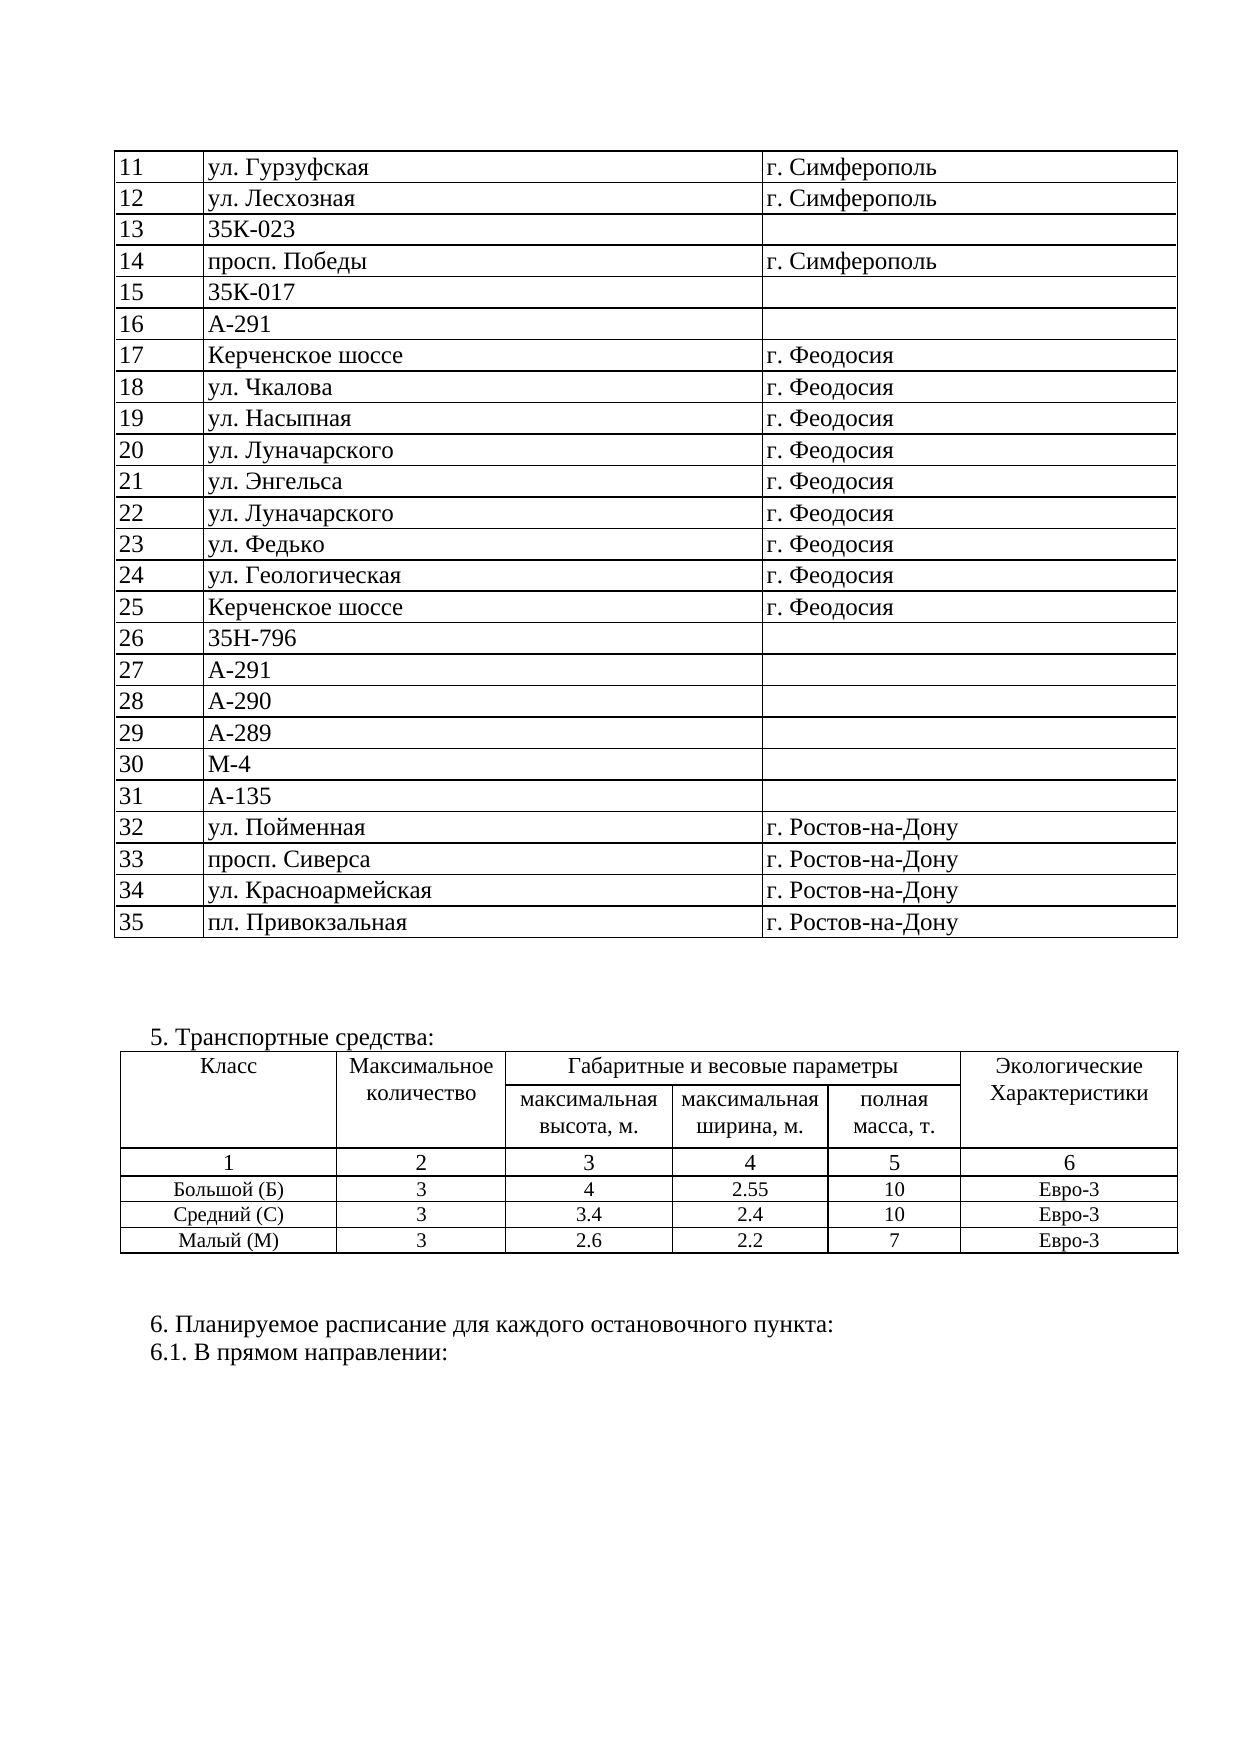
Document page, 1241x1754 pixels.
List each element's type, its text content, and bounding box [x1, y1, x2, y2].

table_cell г. Ростов-на-Дону [763, 874, 1177, 905]
table_cell г. Ростов-на-Дону [763, 905, 1177, 936]
table_cell [763, 685, 1177, 716]
table_cell [763, 716, 1177, 748]
table_cell [763, 307, 1177, 339]
table_cell просп. Победы [204, 246, 762, 276]
table_cell 2.55 [673, 1177, 827, 1201]
table_cell 21 [115, 466, 203, 496]
table_cell 7 [829, 1228, 960, 1252]
table_cell ул. Красноармейская [204, 875, 762, 905]
table_cell г. Феодосия [763, 590, 1177, 622]
table_cell ул. Геологическая [204, 561, 762, 590]
table_cell ул. Гурзуфская [204, 152, 762, 181]
table_cell г. Феодосия [763, 528, 1177, 559]
table_cell 16 [115, 308, 203, 339]
table_cell А-290 [204, 686, 762, 716]
table_cell г. Симферополь [763, 244, 1177, 276]
table_cell 3 [506, 1149, 672, 1175]
table_cell пл. Привокзальная [204, 907, 762, 936]
table_cell Евро-3 [961, 1202, 1177, 1226]
table_cell ул. Энгельса [204, 466, 762, 496]
table_cell 30 [115, 749, 203, 779]
table_cell 3.4 [506, 1202, 672, 1226]
text 6. Планируемое расписание для каждого остановочного пункта: [150, 1309, 1090, 1337]
table_cell 35К-023 [204, 215, 762, 244]
table_cell [763, 213, 1177, 244]
table_cell ул. Пойменная [204, 812, 762, 842]
table_cell просп. Сиверса [204, 844, 762, 873]
table_cell 25 [115, 591, 203, 622]
table_cell ул. Луначарского [204, 498, 762, 527]
table_cell 29 [115, 717, 203, 748]
table_cell 4 [673, 1149, 827, 1175]
table_cell 4 [506, 1177, 672, 1201]
table_header Габаритные и весовые параметры [506, 1052, 960, 1084]
table_cell 19 [115, 403, 203, 433]
table_cell 17 [115, 340, 203, 370]
table_cell Большой (Б) [121, 1177, 336, 1201]
table_header Экологические Характеристики [961, 1052, 1177, 1147]
table_cell максимальная высота, м. [506, 1086, 672, 1147]
table_cell г. Феодосия [763, 465, 1177, 496]
text 6.1. В прямом направлении: [150, 1337, 1090, 1366]
table_cell [763, 748, 1177, 779]
table_cell г. Феодосия [763, 559, 1177, 590]
table_cell 3 [337, 1202, 505, 1226]
table_cell г. Феодосия [763, 370, 1177, 402]
table_cell 35К-017 [204, 277, 762, 307]
table_cell Малый (М) [121, 1228, 336, 1252]
text 5. Транспортные средства: [150, 1022, 1090, 1051]
table_cell г. Ростов-на-Дону [763, 842, 1177, 873]
table_cell А-135 [204, 781, 762, 811]
table_cell максимальная ширина, м. [673, 1086, 827, 1147]
table_cell [763, 779, 1177, 811]
table_cell 27 [115, 654, 203, 685]
table_cell [763, 622, 1177, 653]
table_cell 18 [115, 371, 203, 402]
table_cell г. Ростов-на-Дону [763, 811, 1177, 842]
table_cell А-291 [204, 655, 762, 685]
table_cell 3 [337, 1228, 505, 1252]
table_cell 14 [115, 245, 203, 276]
table_cell г. Феодосия [763, 496, 1177, 527]
table_cell г. Феодосия [763, 433, 1177, 464]
table_cell А-291 [204, 309, 762, 339]
table_header Класс [121, 1052, 336, 1147]
table_cell 20 [115, 434, 203, 464]
table_header Максимальное количество [337, 1052, 505, 1147]
table_cell полная масса, т. [829, 1086, 960, 1147]
table_cell А-289 [204, 718, 762, 748]
table_cell [763, 276, 1177, 307]
table_cell 2.2 [673, 1228, 827, 1252]
table_cell 2.4 [673, 1202, 827, 1226]
table_cell г. Симферополь [763, 152, 1177, 181]
table_cell Средний (С) [121, 1202, 336, 1226]
table_cell 33 [115, 843, 203, 873]
table_cell 22 [115, 497, 203, 527]
table_cell 15 [115, 277, 203, 307]
table_cell 23 [115, 529, 203, 559]
table_cell 6 [961, 1149, 1177, 1175]
table_cell ул. Федько [204, 529, 762, 559]
table_cell 26 [115, 623, 203, 653]
table_cell г. Феодосия [763, 339, 1177, 370]
table_cell 35Н-796 [204, 623, 762, 653]
table_cell Евро-3 [961, 1228, 1177, 1252]
table_cell 13 [115, 214, 203, 244]
table_cell [763, 653, 1177, 685]
table_cell 3 [337, 1177, 505, 1201]
table_cell 2 [337, 1149, 505, 1175]
table_cell Евро-3 [961, 1177, 1177, 1201]
table_cell 32 [115, 812, 203, 842]
table_cell ул. Лесхозная [204, 183, 762, 213]
table_cell 31 [115, 780, 203, 811]
table_cell 34 [115, 875, 203, 905]
table_cell г. Симферополь [763, 181, 1177, 213]
table_cell ул. Луначарского [204, 435, 762, 464]
table_cell 10 [829, 1202, 960, 1226]
table_cell ул. Насыпная [204, 403, 762, 433]
table_cell ул. Чкалова [204, 372, 762, 402]
table_cell 2.6 [506, 1228, 672, 1252]
table_cell Керченское шоссе [204, 340, 762, 370]
table_cell г. Феодосия [763, 402, 1177, 433]
table_cell 10 [829, 1177, 960, 1201]
table_cell 12 [115, 183, 203, 213]
table_cell 11 [115, 152, 203, 181]
table_cell 28 [115, 686, 203, 716]
table_cell 24 [115, 560, 203, 590]
table_cell Керченское шоссе [204, 592, 762, 622]
table_cell 35 [115, 906, 203, 936]
table_cell М-4 [204, 749, 762, 779]
table_cell 1 [121, 1149, 336, 1175]
table_cell 5 [829, 1149, 960, 1175]
